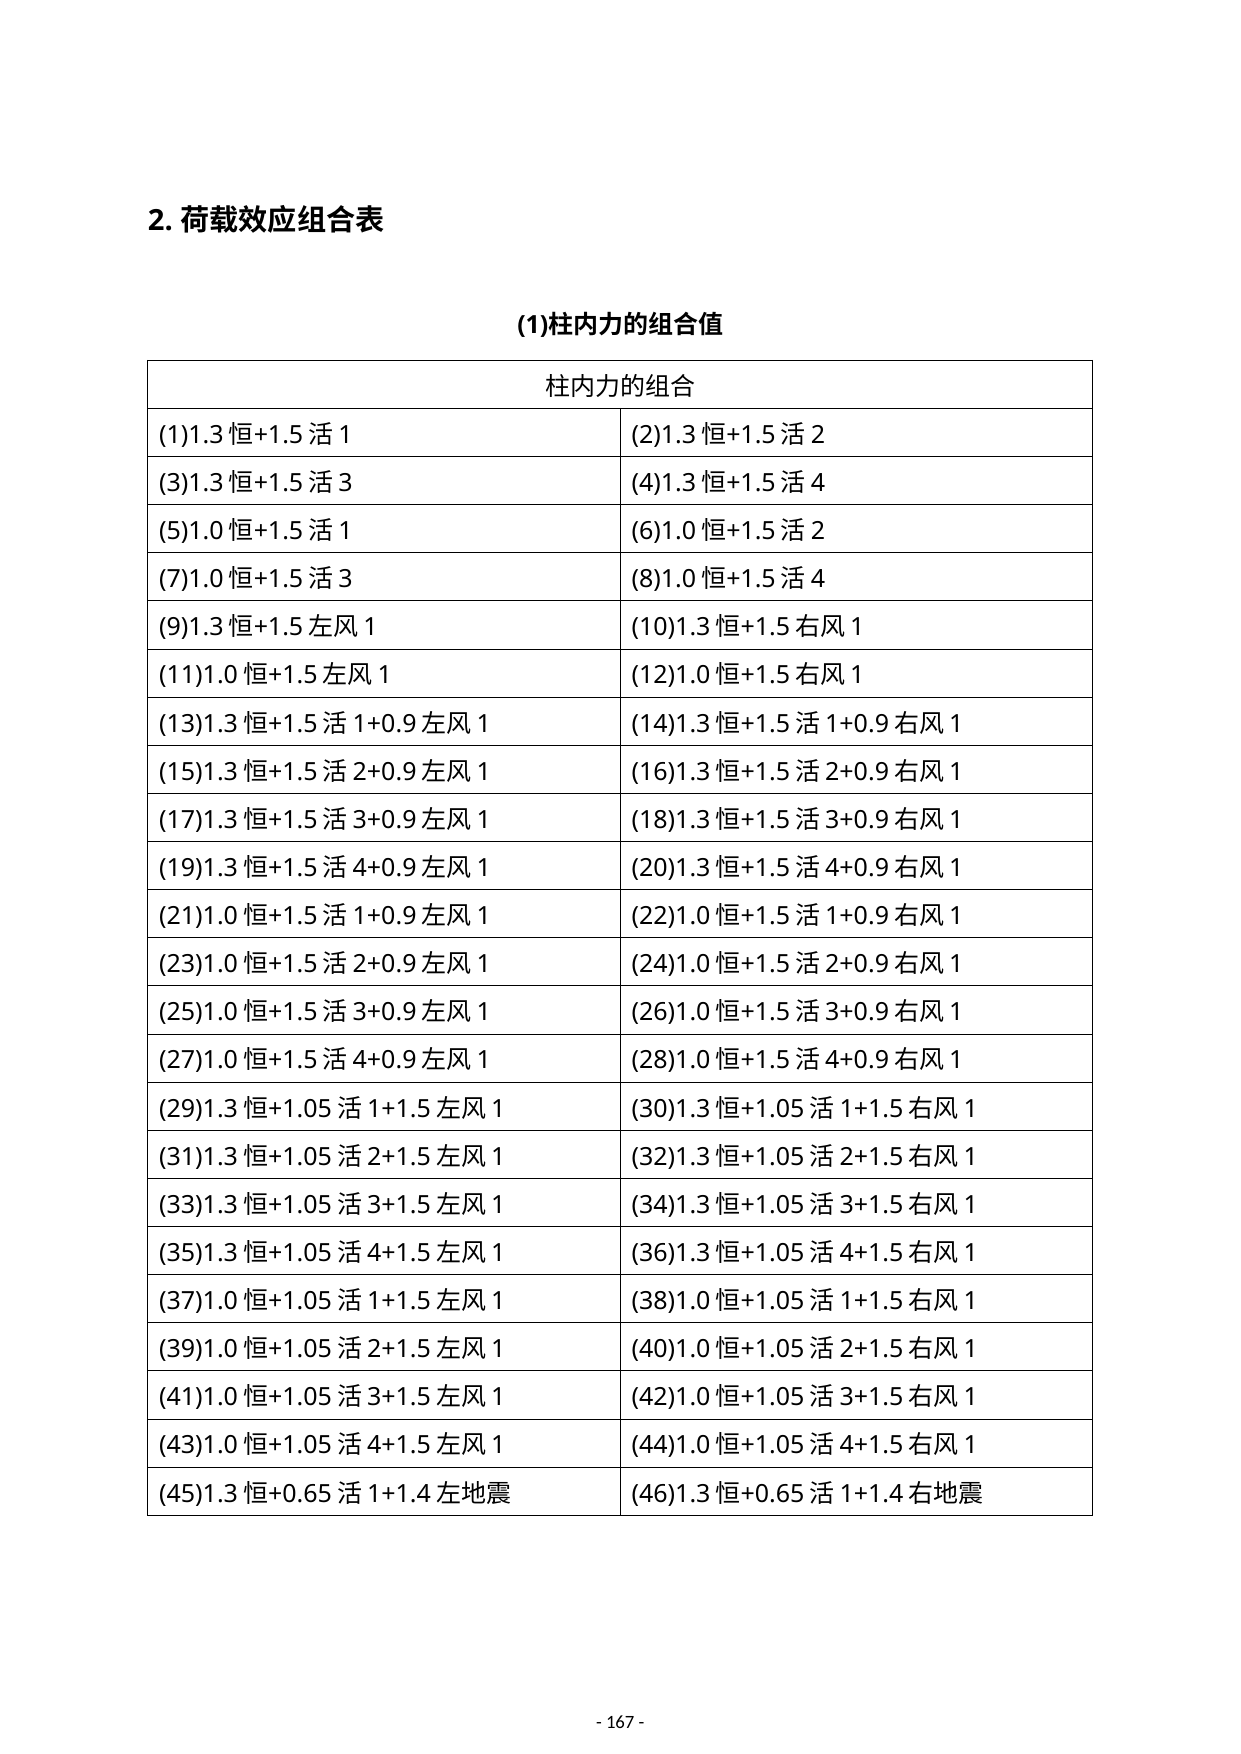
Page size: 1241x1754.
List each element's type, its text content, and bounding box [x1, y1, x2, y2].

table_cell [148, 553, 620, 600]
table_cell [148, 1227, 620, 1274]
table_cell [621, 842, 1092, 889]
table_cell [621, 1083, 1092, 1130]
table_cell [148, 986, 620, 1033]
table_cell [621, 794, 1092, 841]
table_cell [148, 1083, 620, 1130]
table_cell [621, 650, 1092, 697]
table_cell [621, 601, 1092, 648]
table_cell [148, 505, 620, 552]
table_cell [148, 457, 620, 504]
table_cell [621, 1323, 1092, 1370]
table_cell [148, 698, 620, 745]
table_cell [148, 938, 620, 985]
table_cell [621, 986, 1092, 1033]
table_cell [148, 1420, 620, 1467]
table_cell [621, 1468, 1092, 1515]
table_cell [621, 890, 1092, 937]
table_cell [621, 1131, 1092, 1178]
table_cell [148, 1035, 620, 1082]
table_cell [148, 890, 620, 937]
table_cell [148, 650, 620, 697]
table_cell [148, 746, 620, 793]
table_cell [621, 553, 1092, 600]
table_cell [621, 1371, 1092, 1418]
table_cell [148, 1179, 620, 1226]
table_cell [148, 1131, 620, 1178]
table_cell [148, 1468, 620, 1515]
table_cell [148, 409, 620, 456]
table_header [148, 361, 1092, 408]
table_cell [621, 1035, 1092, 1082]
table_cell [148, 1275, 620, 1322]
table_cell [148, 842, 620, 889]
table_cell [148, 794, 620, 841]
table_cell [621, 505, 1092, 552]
subtitle 2. 荷载效应组合表 [148, 194, 1093, 241]
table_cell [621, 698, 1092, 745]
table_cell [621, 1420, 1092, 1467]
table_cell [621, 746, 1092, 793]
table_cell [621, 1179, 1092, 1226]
text (1)柱内力的组合值 [148, 299, 1093, 346]
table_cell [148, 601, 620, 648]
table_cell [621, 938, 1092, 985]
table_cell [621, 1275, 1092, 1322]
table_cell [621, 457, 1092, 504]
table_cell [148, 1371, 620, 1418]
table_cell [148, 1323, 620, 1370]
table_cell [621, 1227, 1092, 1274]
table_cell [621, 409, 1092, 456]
